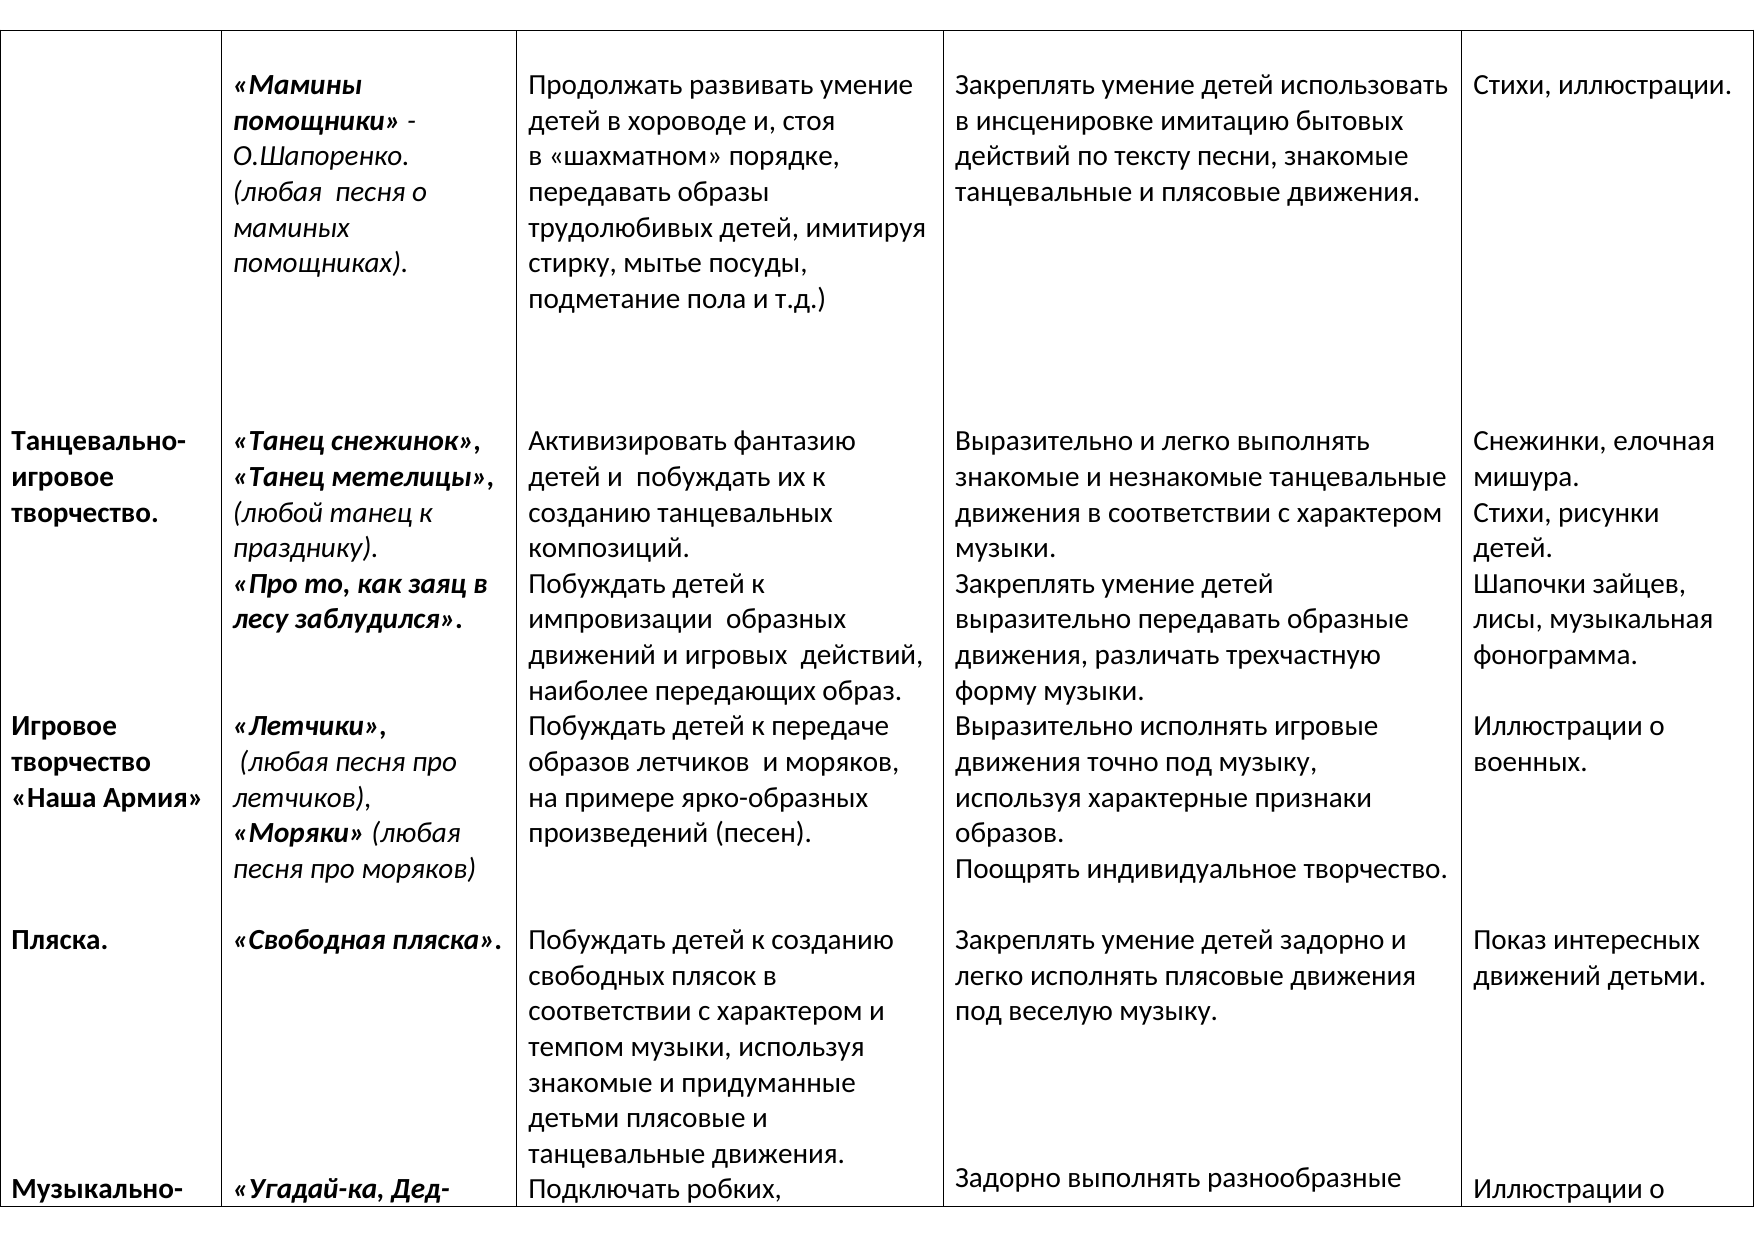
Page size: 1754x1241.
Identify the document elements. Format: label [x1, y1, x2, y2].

table_header [222, 31, 516, 1206]
table_header [1, 31, 221, 1206]
table_header [944, 31, 1461, 1206]
table_header [517, 31, 943, 1206]
table_header [1462, 31, 1753, 1206]
